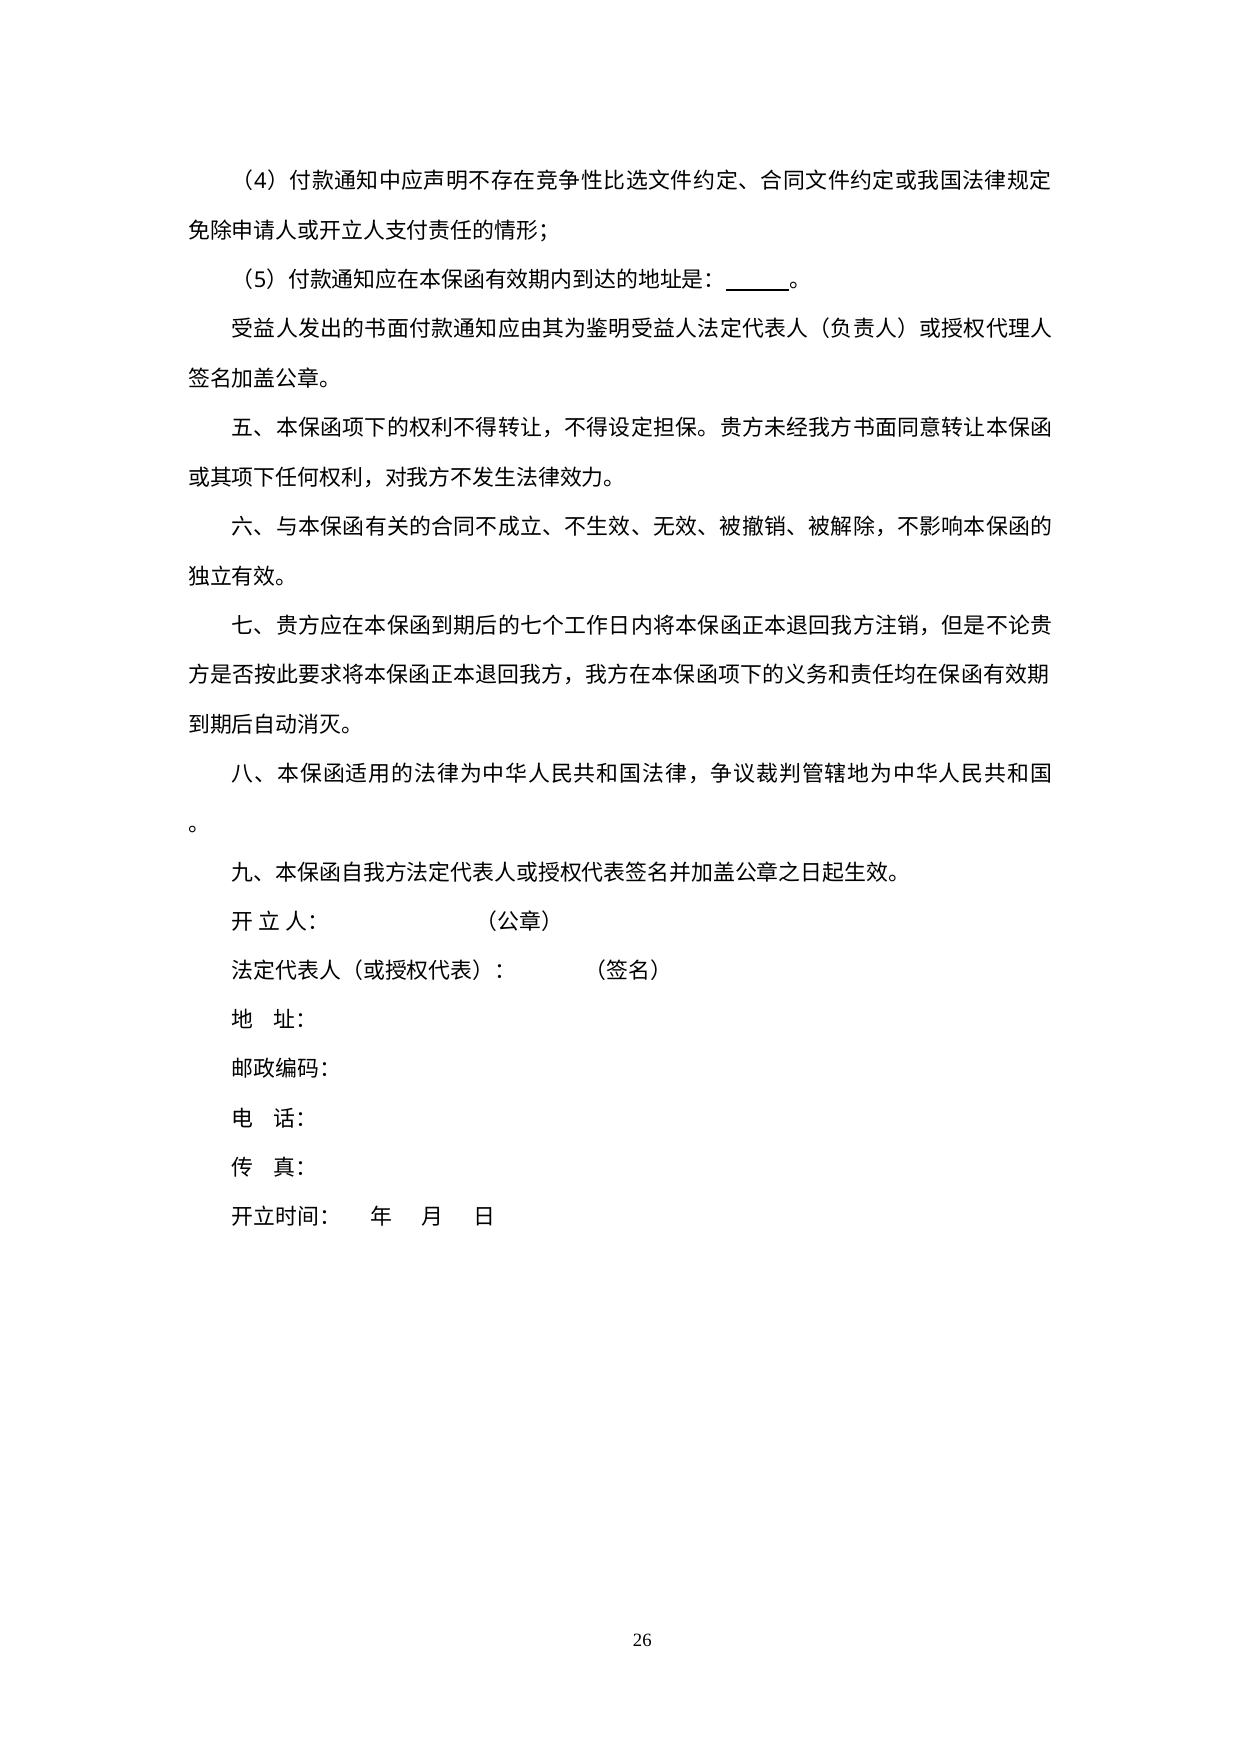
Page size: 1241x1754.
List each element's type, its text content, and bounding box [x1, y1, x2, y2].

text 九、本保函自我方法定代表人或授权代表签名并加盖公章之日起生效。 [188, 854, 1052, 888]
text 传 真： [188, 1149, 1052, 1182]
text 法定代表人（或授权代表）： （签名） [188, 953, 1052, 986]
text 五、本保函项下的权利不得转让，不得设定担保。贵方未经我方书面同意转让本保函或其项下任何权利，对我方不发生法律效力。 [188, 409, 1052, 492]
text 受益人发出的书面付款通知应由其为鉴明受益人法定代表人（负责人）或授权代理人签名加盖公章。 [188, 310, 1052, 393]
text 七、贵方应在本保函到期后的七个工作日内将本保函正本退回我方注销，但是不论贵方是否按此要求将本保函正本退回我方，我方在本保函项下的义务和责任均在保函有效期到期后自动消灭。 [188, 607, 1052, 740]
text 开立时间： 年 月 日 [188, 1198, 1052, 1231]
text 邮政编码： [188, 1051, 1052, 1084]
text （5）付款通知应在本保函有效期内到达的地址是： 。 [188, 261, 1052, 294]
text 电 话： [188, 1100, 1052, 1133]
text 八、本保函适用的法律为中华人民共和国法律，争议裁判管辖地为中华人民共和国 。 [188, 756, 1052, 839]
text 六、与本保函有关的合同不成立、不生效、无效、被撤销、被解除，不影响本保函的独立有效。 [188, 508, 1052, 591]
text 地 址： [188, 1002, 1052, 1035]
text （4）付款通知中应声明不存在竞争性比选文件约定、合同文件约定或我国法律规定免除申请人或开立人支付责任的情形； [188, 162, 1052, 246]
text 开 立 人： （公章） [188, 903, 1052, 937]
